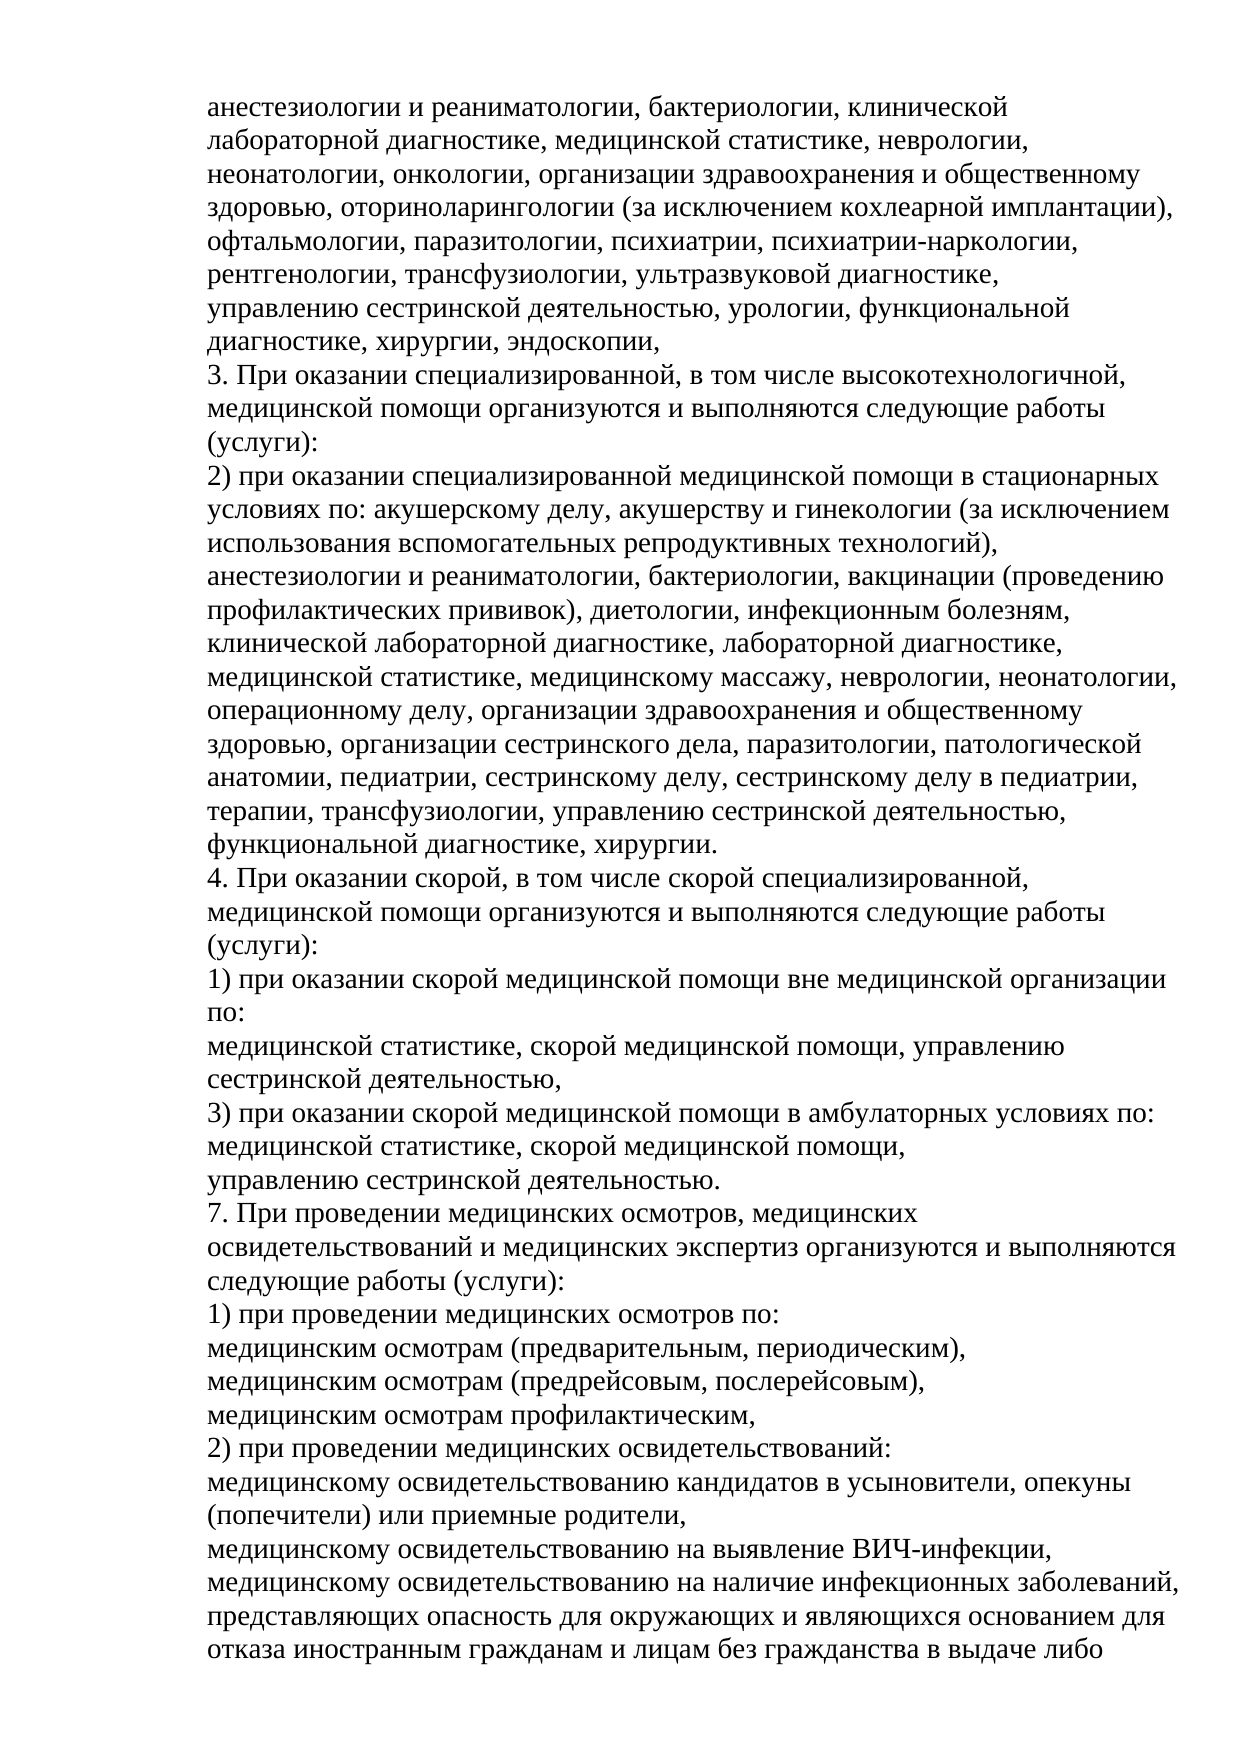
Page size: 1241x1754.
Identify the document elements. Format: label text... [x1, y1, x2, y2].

text медицинской статистике, скорой медицинской помощи, [207, 1128, 1181, 1162]
text 7. При проведении медицинских осмотров, медицинских освидетельствований и медицинских экспертиз организуются и выполняются следующие работы (услуги): 1) при проведении медицинских осмотров по: медицинским осмотрам (предварительным, периодическим), медицинским осмотрам (предрейсовым, послерейсовым), медицинским осмотрам профилактическим, 2) при проведении медицинских освидетельствований: медицинскому освидетельствованию кандидатов в усыновители, опекуны (попечители) или приемные родители, [207, 1196, 1181, 1531]
text 4. При оказании скорой, в том числе скорой специализированной, медицинской помощи организуются и выполняются следующие работы (услуги): 1) при оказании скорой медицинской помощи вне медицинской организации по: [207, 860, 1181, 1028]
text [207, 1531, 1181, 1665]
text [207, 89, 1181, 357]
text управлению сестринской деятельностью. [207, 1162, 1181, 1196]
text 3. При оказании специализированной, в том числе высокотехнологичной, медицинской помощи организуются и выполняются следующие работы (услуги): 2) при оказании специализированной медицинской помощи в стационарных условиях по: акушерскому делу, акушерству и гинекологии (за исключением использования вспомогательных репродуктивных технологий), анестезиологии и реаниматологии, бактериологии, вакцинации (проведению профилактических прививок), диетологии, инфекционным болезням, клинической лабораторной диагностике, лабораторной диагностике, медицинской статистике, медицинскому массажу, неврологии, неонатологии, операционному делу, организации здравоохранения и общественному здоровью, организации сестринского дела, паразитологии, патологической анатомии, педиатрии, сестринскому делу, сестринскому делу в педиатрии, терапии, трансфузиологии, управлению сестринской деятельностью, функциональной диагностике, хирургии. [207, 357, 1181, 860]
text медицинской статистике, скорой медицинской помощи, управлению сестринской деятельностью, 3) при оказании скорой медицинской помощи в амбулаторных условиях по: [207, 1028, 1181, 1128]
